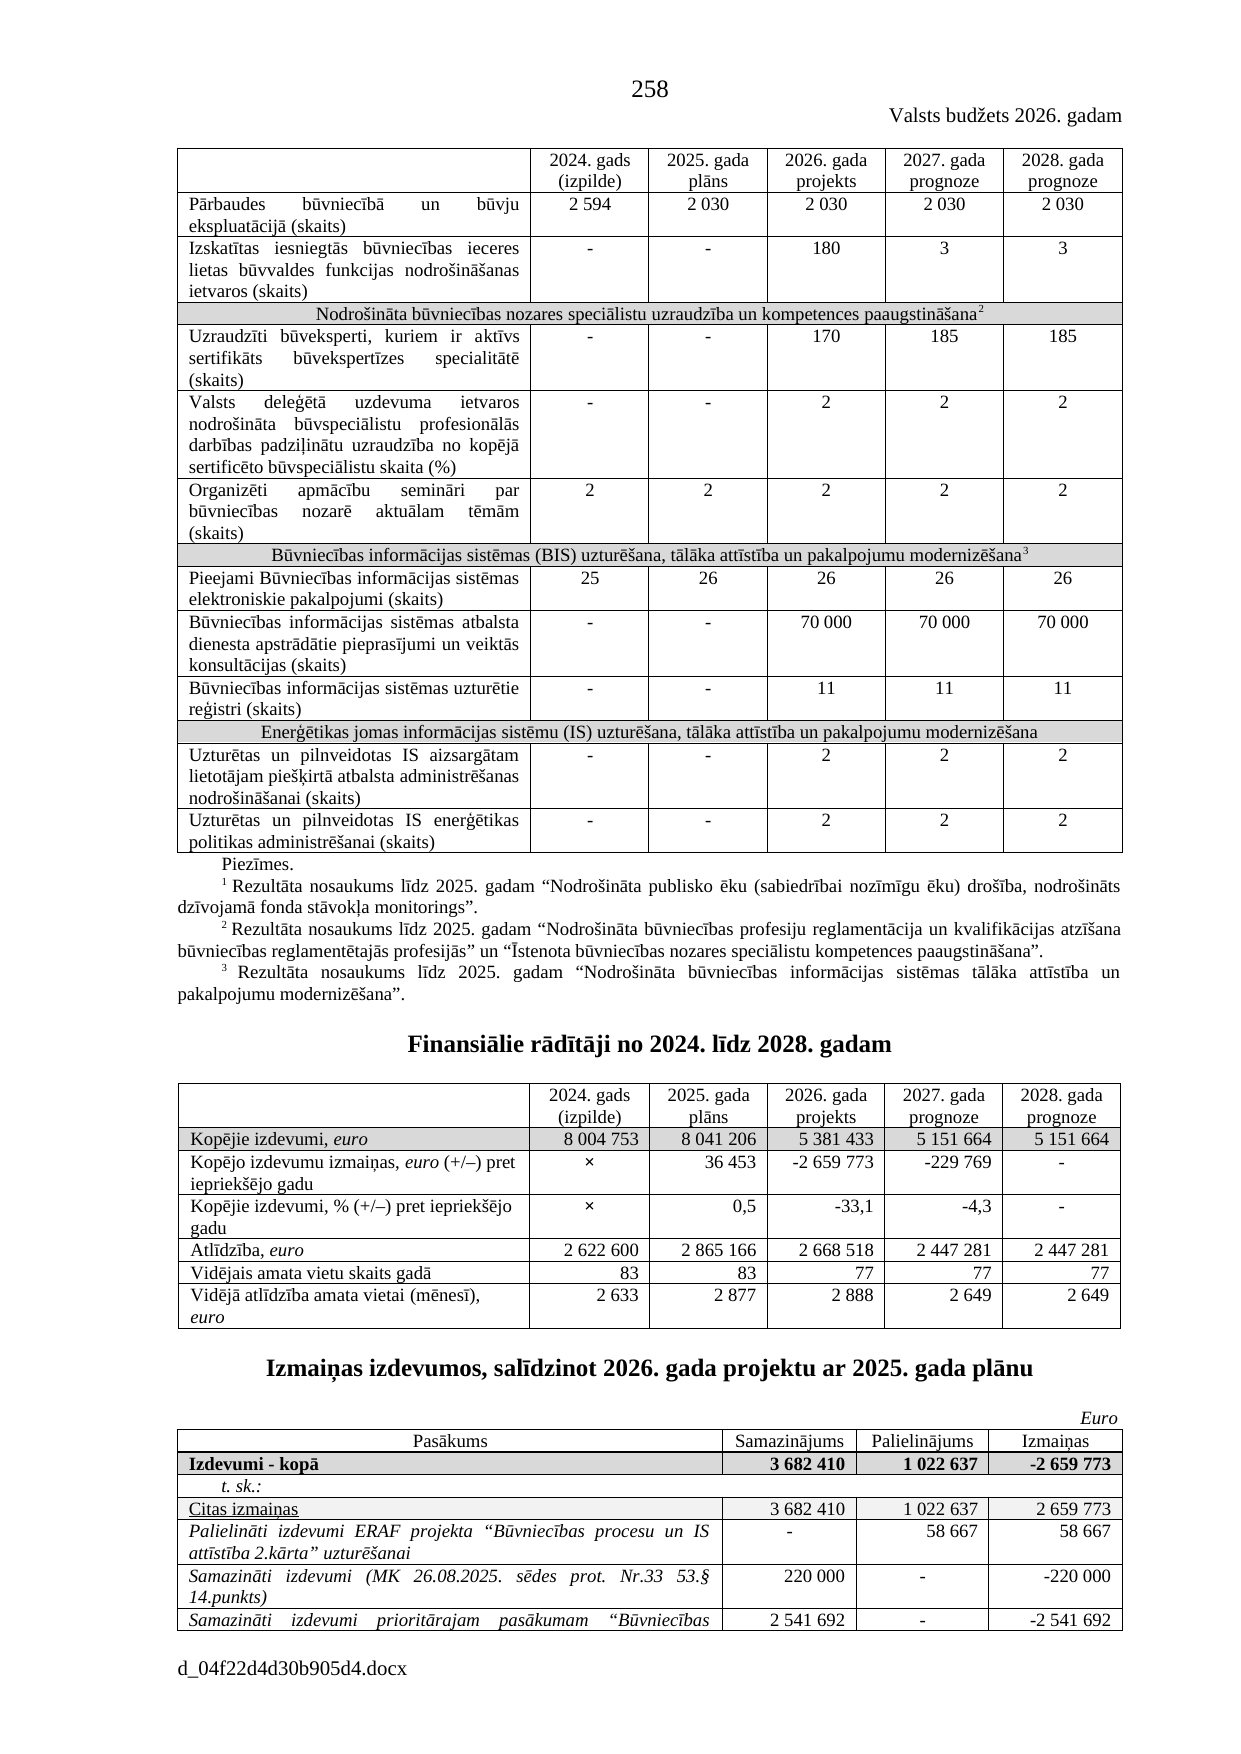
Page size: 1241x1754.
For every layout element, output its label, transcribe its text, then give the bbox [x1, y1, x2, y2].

table_cell 8 004 753 [530, 1128, 649, 1150]
table_cell Kopējie izdevumi, % (+/–) pret iepriekšējo gadu [179, 1195, 529, 1238]
table_cell 2 [768, 744, 885, 808]
table_cell - [1003, 1195, 1120, 1238]
table_cell 70 000 [1004, 611, 1122, 676]
table_header Pasākums [178, 1430, 722, 1451]
table_cell 3 [886, 237, 1003, 302]
table_cell Enerģētikas jomas informācijas sistēmu (IS) uzturēšana, tālāka attīstība un pakalpojumu modernizēšana [178, 721, 1122, 742]
table_cell Valsts deleģētā uzdevuma ietvaros nodrošināta būvspeciālistu profesionālās darbības padziļinātu uzraudzība no kopējā sertificēto būvspeciālistu skaita (%) [178, 391, 530, 477]
table_cell 70 000 [886, 611, 1003, 676]
table_cell -33,1 [768, 1195, 884, 1238]
table_cell 2 [1004, 479, 1122, 543]
table_cell 185 [1004, 325, 1122, 390]
table_header Izmaiņas [989, 1430, 1122, 1451]
table_cell 2 [1004, 744, 1122, 808]
table_cell 25 [531, 567, 648, 610]
table_header Samazinājums [723, 1430, 856, 1451]
table_cell 2 668 518 [768, 1239, 884, 1261]
table_cell Uzraudzīti būveksperti, kuriem ir aktīvs sertifikāts būvekspertīzes specialitātē (skaits) [178, 325, 530, 390]
table_cell 2 030 [886, 193, 1003, 236]
table_cell 2 [886, 744, 1003, 808]
text 1 Rezultāta nosaukums līdz 2025. gadam “Nodrošināta publisko ēku (sabiedrībai nozīmīgu ēku) drošība, nodrošināts dzīvojamā fonda stāvokļa monitorings”. [177, 875, 1122, 918]
table_cell 2 030 [1004, 193, 1122, 236]
table_cell - [531, 391, 648, 477]
table_cell 26 [1004, 567, 1122, 610]
table_cell 83 [650, 1262, 767, 1283]
table_cell 70 000 [768, 611, 885, 676]
table_header 2028. gada prognoze [1004, 149, 1122, 192]
table_header 2024. gads (izpilde) [531, 149, 648, 192]
table_cell -4,3 [885, 1195, 1002, 1238]
table_cell - [649, 677, 767, 720]
table_cell -220 000 [989, 1565, 1122, 1608]
table_cell Būvniecības informācijas sistēmas atbalsta dienesta apstrādātie pieprasījumi un veiktās konsultācijas (skaits) [178, 611, 530, 676]
table_cell Uzturētas un pilnveidotas IS enerģētikas politikas administrēšanai (skaits) [178, 809, 530, 852]
table_cell - [649, 611, 767, 676]
table_header 2024. gads (izpilde) [530, 1084, 649, 1127]
table_header 2028. gada prognoze [1003, 1084, 1120, 1127]
table_cell 58 667 [989, 1520, 1122, 1563]
table_cell 2 877 [650, 1284, 767, 1327]
table_cell - [649, 237, 767, 302]
table_cell 26 [649, 567, 767, 610]
table_cell - [857, 1609, 988, 1630]
table_cell - [1003, 1151, 1120, 1194]
table_cell 170 [768, 325, 885, 390]
table_cell t. sk.: [178, 1475, 1122, 1497]
table_cell 2 622 600 [530, 1239, 649, 1261]
table_cell × [530, 1195, 649, 1238]
table_cell Pieejami Būvniecības informācijas sistēmas elektroniskie pakalpojumi (skaits) [178, 567, 530, 610]
table_cell 2 541 692 [723, 1609, 856, 1630]
table_cell 77 [1003, 1262, 1120, 1283]
table_header 2025. gada plāns [649, 149, 767, 192]
table_cell 2 [768, 479, 885, 543]
table_cell - [531, 237, 648, 302]
table_cell 5 151 664 [885, 1128, 1002, 1150]
table_cell 8 041 206 [650, 1128, 767, 1150]
table_cell 3 [1004, 237, 1122, 302]
table_cell 2 030 [649, 193, 767, 236]
table_cell 2 [1004, 391, 1122, 477]
table_cell 77 [885, 1262, 1002, 1283]
table_cell 36 453 [650, 1151, 767, 1194]
text Piezīmes. [177, 853, 1122, 875]
table_cell 3 682 410 [723, 1498, 856, 1519]
table_cell 83 [530, 1262, 649, 1283]
table_cell Uzturētas un pilnveidotas IS aizsargātam lietotājam piešķirtā atbalsta administrēšanas nodrošināšanai (skaits) [178, 744, 530, 808]
table_cell Kopējie izdevumi, euro [179, 1128, 529, 1150]
table_cell 1 022 637 [857, 1453, 988, 1474]
table_header 2026. gada projekts [768, 1084, 884, 1127]
table_cell Kopējo izdevumu izmaiņas, euro (+/–) pret iepriekšējo gadu [179, 1151, 529, 1194]
table_header 2025. gada plāns [650, 1084, 767, 1127]
table_cell Vidējā atlīdzība amata vietai (mēnesī), euro [179, 1284, 529, 1327]
table_cell Vidējais amata vietu skaits gadā [179, 1262, 529, 1283]
table_cell 2 [531, 479, 648, 543]
table_cell Palielināti izdevumi ERAF projekta “Būvniecības procesu un IS attīstība 2.kārta” uzturēšanai [178, 1520, 722, 1563]
table_cell -2 659 773 [768, 1151, 884, 1194]
table_cell 77 [768, 1262, 884, 1283]
text Izmaiņas izdevumos, salīdzinot 2026. gada projektu ar 2025. gada plānu [177, 1353, 1122, 1382]
table_cell 26 [886, 567, 1003, 610]
table_cell 11 [1004, 677, 1122, 720]
table_cell 2 649 [1003, 1284, 1120, 1327]
table_cell - [531, 325, 648, 390]
table_cell 11 [768, 677, 885, 720]
table_cell 2 [886, 479, 1003, 543]
table_cell - [531, 809, 648, 852]
table_cell - [531, 611, 648, 676]
table_cell 1 022 637 [857, 1498, 988, 1519]
table_cell - [649, 325, 767, 390]
table_cell 2 [886, 809, 1003, 852]
table_cell - [723, 1520, 856, 1563]
table_cell 2 888 [768, 1284, 884, 1327]
table_cell 2 [1004, 809, 1122, 852]
table_cell Organizēti apmācību semināri par būvniecības nozarē aktuālam tēmām (skaits) [178, 479, 530, 543]
table_cell 2 447 281 [1003, 1239, 1120, 1261]
table_cell -2 659 773 [989, 1453, 1122, 1474]
table_cell Izdevumi - kopā [178, 1453, 722, 1474]
table_cell Būvniecības informācijas sistēmas (BIS) uzturēšana, tālāka attīstība un pakalpojumu modernizēšana3 [178, 544, 1122, 566]
table_cell - [649, 809, 767, 852]
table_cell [178, 1609, 722, 1630]
table_cell 2 [886, 391, 1003, 477]
table_cell 11 [886, 677, 1003, 720]
table_cell - [531, 744, 648, 808]
table_cell 2 633 [530, 1284, 649, 1327]
table_header 2027. gada prognoze [886, 149, 1003, 192]
text 3 Rezultāta nosaukums līdz 2025. gadam “Nodrošināta būvniecības informācijas sistēmas tālāka attīstība un pakalpojumu modernizēšana”. [177, 961, 1122, 1004]
table_header 2026. gada projekts [768, 149, 885, 192]
table_cell 5 151 664 [1003, 1128, 1120, 1150]
table_cell 0,5 [650, 1195, 767, 1238]
table_header [178, 149, 530, 192]
text 2 Rezultāta nosaukums līdz 2025. gadam “Nodrošināta būvniecības profesiju reglamentācija un kvalifikācijas atzīšana būvniecības reglamentētajās profesijās” un “Īstenota būvniecības nozares speciālistu kompetences paaugstināšana”. [177, 918, 1122, 961]
table_cell - [531, 677, 648, 720]
table_cell Izskatītas iesniegtās būvniecības ieceres lietas būvvaldes funkcijas nodrošināšanas ietvaros (skaits) [178, 237, 530, 302]
table_cell Nodrošināta būvniecības nozares speciālistu uzraudzība un kompetences paaugstināšana2 [178, 303, 1122, 324]
table_header [179, 1084, 529, 1127]
table_cell 2 649 [885, 1284, 1002, 1327]
table_cell 180 [768, 237, 885, 302]
table_cell 2 447 281 [885, 1239, 1002, 1261]
table_cell -2 541 692 [989, 1609, 1122, 1630]
table_cell 3 682 410 [723, 1453, 856, 1474]
table_cell 58 667 [857, 1520, 988, 1563]
table_cell 2 030 [768, 193, 885, 236]
text Euro [1002, 1407, 1122, 1429]
table_cell 2 594 [531, 193, 648, 236]
table_cell × [530, 1151, 649, 1194]
table_cell 5 381 433 [768, 1128, 884, 1150]
table_cell Pārbaudes būvniecībā un būvju ekspluatācijā (skaits) [178, 193, 530, 236]
table_cell 2 659 773 [989, 1498, 1122, 1519]
table_cell Samazināti izdevumi (MK 26.08.2025. sēdes prot. Nr.33 53.§ 14.punkts) [178, 1565, 722, 1608]
table_cell - [649, 391, 767, 477]
text Finansiālie rādītāji no 2024. līdz 2028. gadam [177, 1029, 1122, 1058]
table_cell 2 865 166 [650, 1239, 767, 1261]
table_cell 2 [768, 391, 885, 477]
table_cell Būvniecības informācijas sistēmas uzturētie reģistri (skaits) [178, 677, 530, 720]
table_cell Citas izmaiņas [178, 1498, 722, 1519]
table_cell 220 000 [723, 1565, 856, 1608]
table_cell -229 769 [885, 1151, 1002, 1194]
table_cell 2 [649, 479, 767, 543]
table_header 2027. gada prognoze [885, 1084, 1002, 1127]
table_cell - [649, 744, 767, 808]
table_cell 26 [768, 567, 885, 610]
table_cell 2 [768, 809, 885, 852]
table_cell - [857, 1565, 988, 1608]
table_cell 185 [886, 325, 1003, 390]
table_cell Atlīdzība, euro [179, 1239, 529, 1261]
table_header Palielinājums [857, 1430, 988, 1451]
